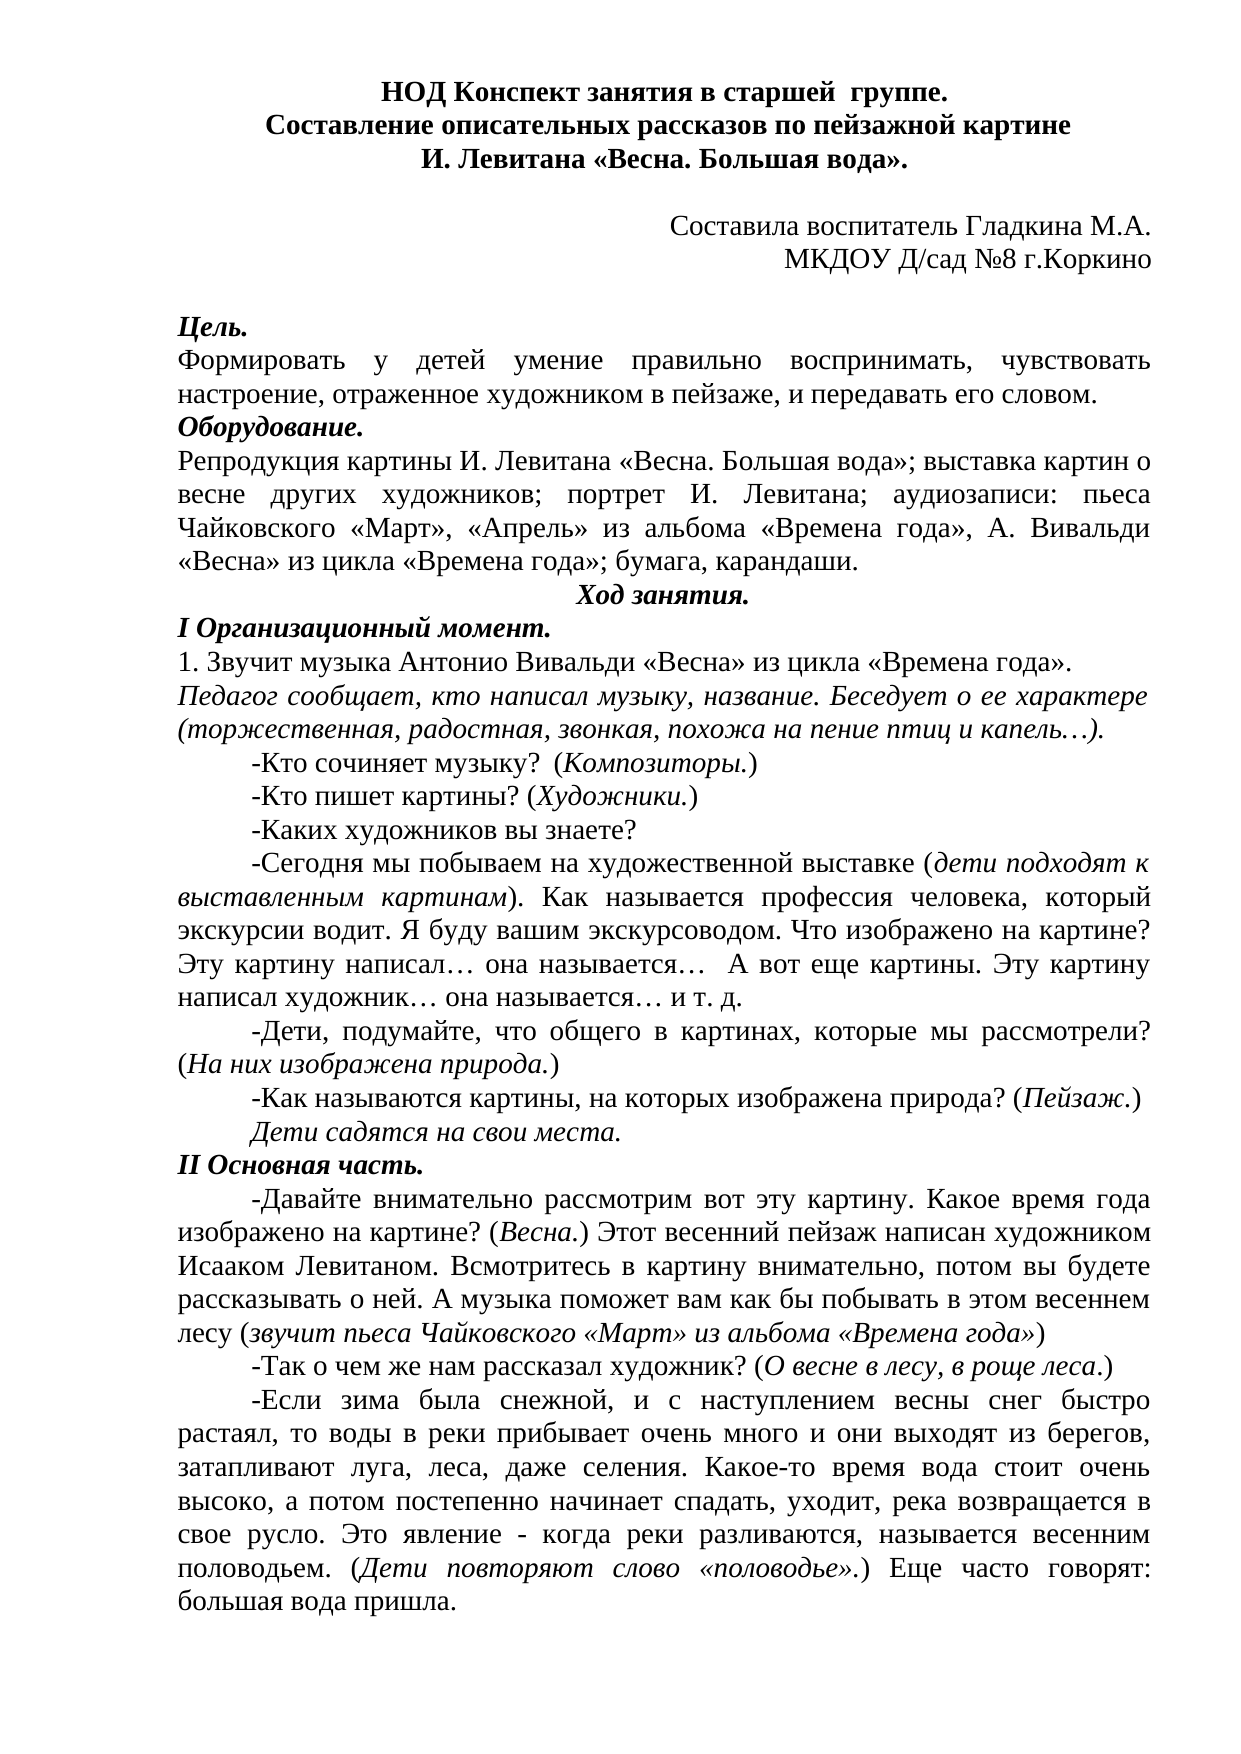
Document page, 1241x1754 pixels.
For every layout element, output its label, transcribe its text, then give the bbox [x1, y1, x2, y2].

text МКДОУ Д/сад №8 г.Коркино [177, 242, 1152, 275]
text -Сегодня мы побываем на художественной выставке (дети подходят к выставленным картинам). Как называется профессия человека, который экскурсии водит. Я буду вашим экскурсоводом. Что изображено на картине? Эту картину написал… она называется… А вот еще картины. Эту картину написал художник… она называется… и т. д. [177, 845, 1152, 1013]
text -Каких художников вы знаете? [177, 812, 1152, 845]
text Педагог сообщает, кто написал музыку, название. Беседует о ее характере (торжественная, радостная, звонкая, похожа на пение птиц и капель…). [177, 678, 1152, 745]
text -Если зима была снежной, и с наступлением весны снег быстро растаял, то воды в реки прибывает очень много и они выходят из берегов, затапливают луга, леса, даже селения. Какое-то время вода стоит очень высоко, а потом постепенно начинает спадать, уходит, река возвращается в свое русло. Это явление - когда реки разливаются, называется весенним половодьем. (Дети повторяют слово «половодье».) Еще часто говорят: большая вода пришла. [177, 1382, 1152, 1617]
text -Кто сочиняет музыку? (Композиторы.) [177, 745, 1152, 778]
text -Кто пишет картины? (Художники.) [177, 778, 1152, 812]
text I Организационный момент. [177, 611, 1152, 644]
text Формировать у детей умение правильно воспринимать, чувствовать настроение, отраженное художником в пейзаже, и передавать его словом. [177, 342, 1152, 409]
text Ход занятия. [177, 577, 1152, 611]
text НОД Конспект занятия в старшей группе. [177, 74, 1152, 107]
text Составила воспитатель Гладкина М.А. [177, 208, 1152, 242]
text -Дети, подумайте, что общего в картинах, которые мы рассмотрели? (На них изображена природа.) [177, 1013, 1152, 1080]
text И. Левитана «Весна. Большая вода». [177, 141, 1152, 174]
text -Как называются картины, на которых изображена природа? (Пейзаж.) [177, 1080, 1152, 1114]
text Цель. [177, 309, 1152, 342]
text Дети садятся на свои места. [177, 1114, 1152, 1147]
text 1. Звучит музыка Антонио Вивальди «Весна» из цикла «Времена года». [177, 644, 1152, 678]
text II Основная часть. [177, 1147, 1152, 1181]
text Составление описательных рассказов по пейзажной картине [177, 107, 1152, 141]
text Оборудование. [177, 409, 1152, 443]
text -Давайте внимательно рассмотрим вот эту картину. Какое время года изображено на картине? (Весна.) Этот весенний пейзаж написан художником Исааком Левитаном. Всмотритесь в картину внимательно, потом вы будете рассказывать о ней. А музыка поможет вам как бы побывать в этом весеннем лесу (звучит пьеса Чайковского «Март» из альбома «Времена года») [177, 1181, 1152, 1348]
text Репродукция картины И. Левитана «Весна. Большая вода»; выставка картин о весне других художников; портрет И. Левитана; аудиозаписи: пьеса Чайковского «Март», «Апрель» из альбома «Времена года», А. Вивальди «Весна» из цикла «Времена года»; бумага, карандаши. [177, 443, 1152, 577]
text -Так о чем же нам рассказал художник? (О весне в лесу, в роще леса.) [177, 1348, 1152, 1382]
